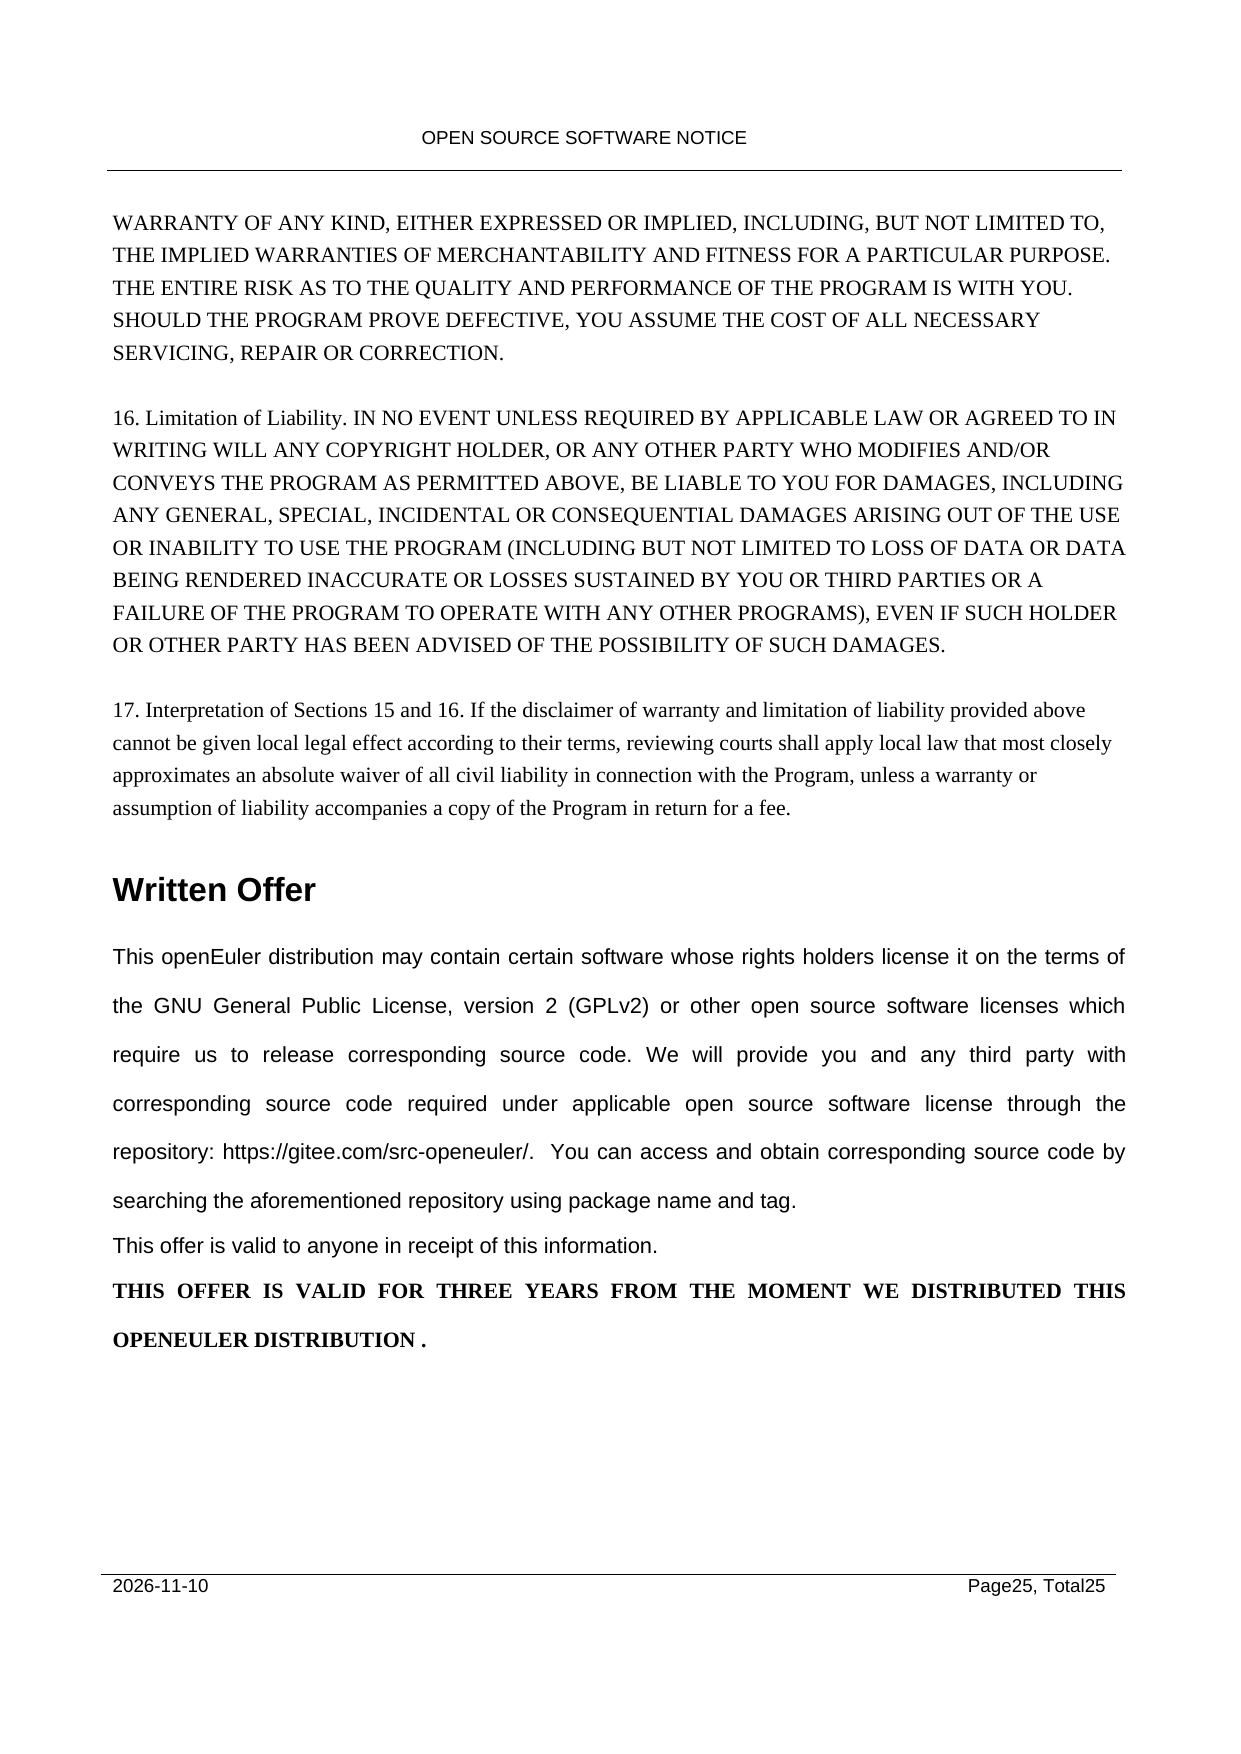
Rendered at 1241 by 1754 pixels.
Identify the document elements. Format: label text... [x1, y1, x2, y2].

text This offer is valid to anyone in receipt of this information. [112, 1229, 1128, 1262]
text THIS OFFER IS VALID FOR THREE YEARS FROM THE MOMENT WE DISTRIBUTED THIS OPENEULER DISTRIBUTION . [112, 1274, 1128, 1356]
text This openEuler distribution may contain certain software whose rights holders license it on the terms of the GNU General Public License, version 2 (GPLv2) or other open source software licenses which require us to release corresponding source code. We will provide you and any third party with corresponding source code required under applicable open source software license through the repository: https://gitee.com/src-openeuler/. You can access and obtain corresponding source code by searching the aforementioned repository using package name and tag. [112, 941, 1128, 1217]
text Written Offer [112, 856, 1128, 921]
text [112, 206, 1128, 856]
